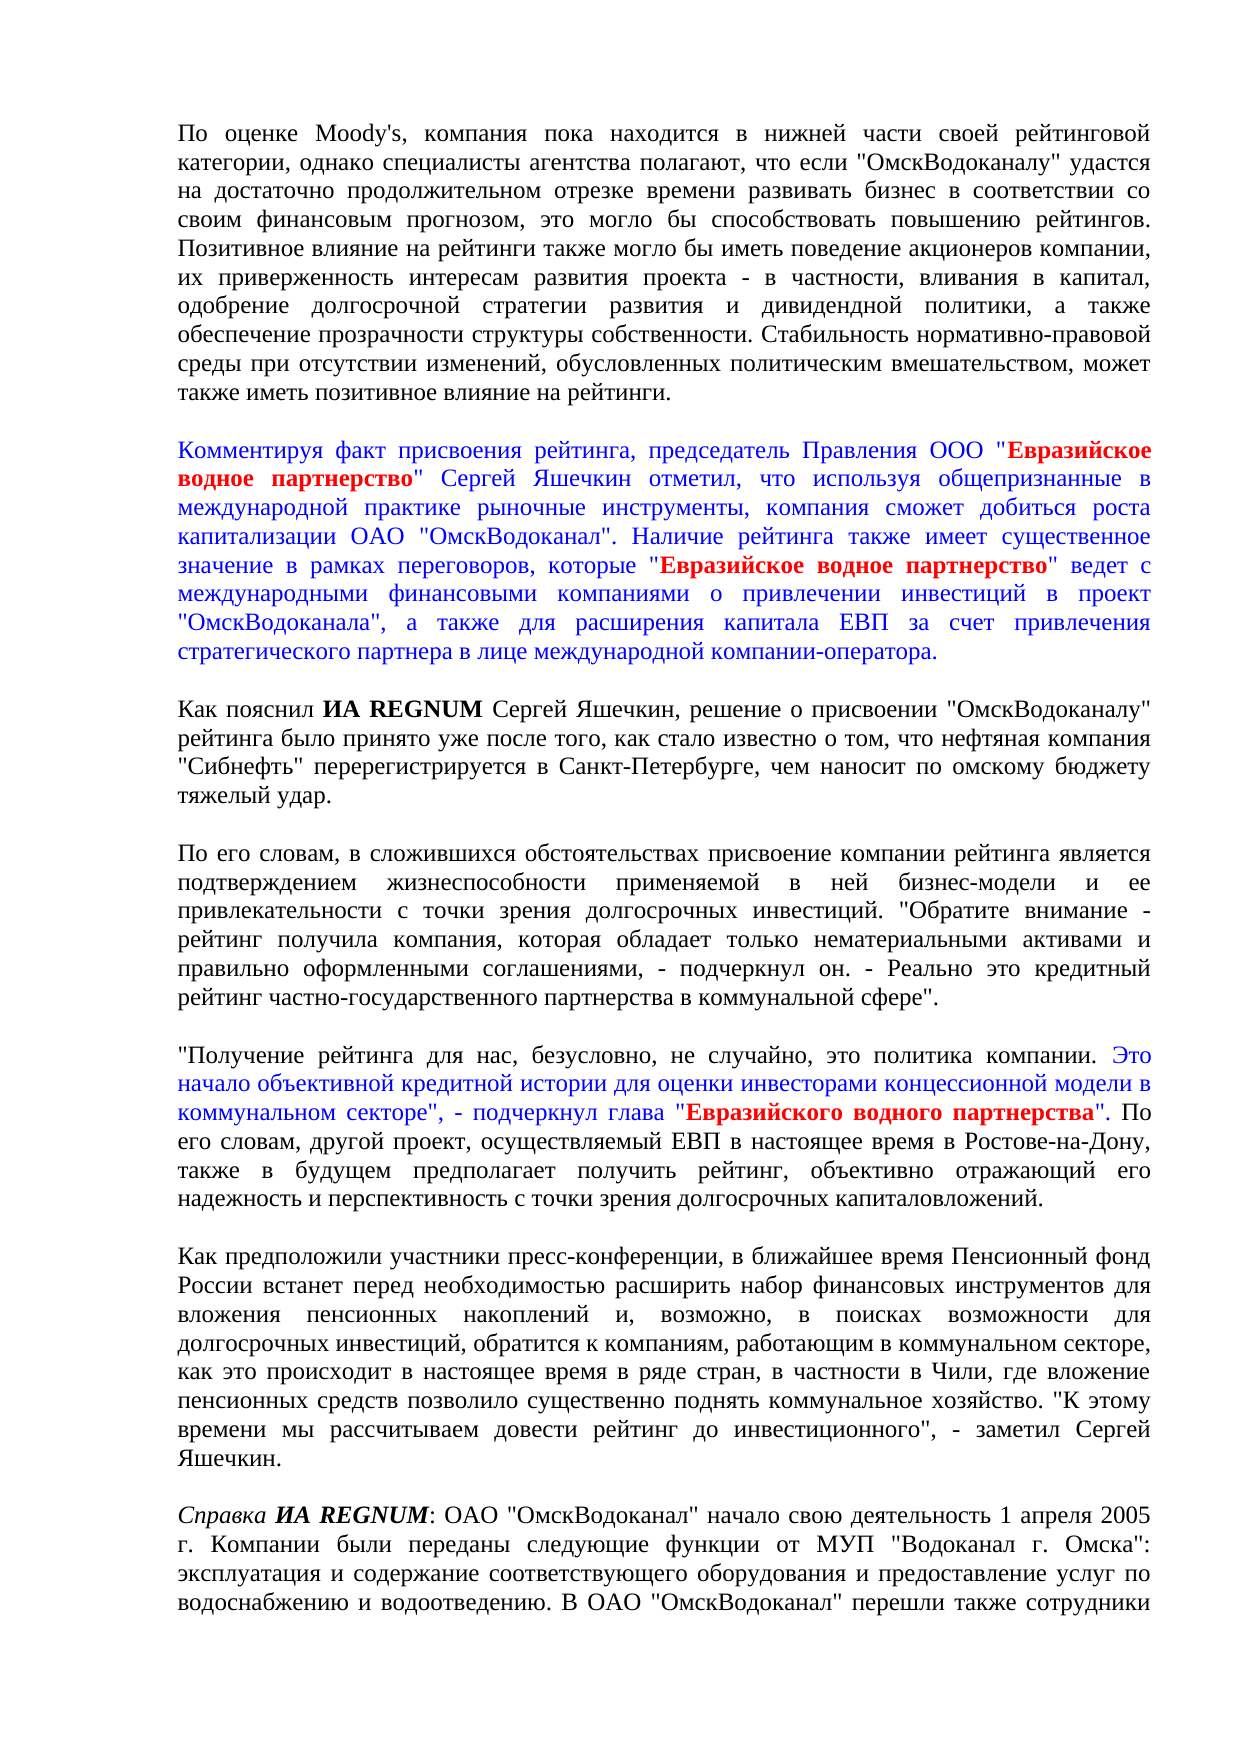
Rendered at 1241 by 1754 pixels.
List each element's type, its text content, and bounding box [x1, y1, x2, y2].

text По его словам, в сложившихся обстоятельствах присвоение компании рейтинга является подтверждением жизнеспособности применяемой в ней бизнес-модели и ее привлекательности с точки зрения долгосрочных инвестиций. "Обратите внимание - рейтинг получила компания, которая обладает только нематериальными активами и правильно оформленными соглашениями, - подчеркнул он. - Реально это кредитный рейтинг частно-государственного партнерства в коммунальной сфере". [177, 838, 1152, 1011]
text Как предположили участники пресс-конференции, в ближайшее время Пенсионный фонд России встанет перед необходимостью расширить набор финансовых инструментов для вложения пенсионных накоплений и, возможно, в поисках возможности для долгосрочных инвестиций, обратится к компаниям, работающим в коммунальном секторе, как это происходит в настоящее время в ряде стран, в частности в Чили, где вложение пенсионных средств позволило существенно поднять коммунальное хозяйство. "К этому времени мы рассчитываем довести рейтинг до инвестиционного", - заметил Сергей Яшечкин. [177, 1241, 1152, 1471]
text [177, 1501, 1152, 1616]
text Комментируя факт присвоения рейтинга, председатель Правления ООО "Евразийское водное партнерство" Сергей Яшечкин отметил, что используя общепризнанные в международной практике рыночные инструменты, компания сможет добиться роста капитализации ОАО "ОмскВодоканал". Наличие рейтинга также имеет существенное значение в рамках переговоров, которые "Евразийское водное партнерство" ведет с международными финансовыми компаниями о привлечении инвестиций в проект "ОмскВодоканала", а также для расширения капитала ЕВП за счет привлечения стратегического партнера в лице международной компании-оператора. [177, 435, 1152, 665]
text "Получение рейтинга для нас, безусловно, не случайно, это политика компании. Это начало объективной кредитной истории для оценки инвесторами концессионной модели в коммунальном секторе", - подчеркнул глава "Евразийского водного партнерства". По его словам, другой проект, осуществляемый ЕВП в настоящее время в Ростове-на-Дону, также в будущем предполагает получить рейтинг, объективно отражающий его надежность и перспективность с точки зрения долгосрочных капиталовложений. [177, 1040, 1152, 1212]
text Как пояснил ИА REGNUM Сергей Яшечкин, решение о присвоении "ОмскВодоканалу" рейтинга было принято уже после того, как стало известно о том, что нефтяная компания "Сибнефть" перерегистрируется в Санкт-Петербурге, чем наносит по омскому бюджету тяжелый удар. [177, 694, 1152, 809]
text По оценке Moody's, компания пока находится в нижней части своей рейтинговой категории, однако специалисты агентства полагают, что если "ОмскВодоканалу" удастся на достаточно продолжительном отрезке времени развивать бизнес в соответствии со своим финансовым прогнозом, это могло бы способствовать повышению рейтингов. Позитивное влияние на рейтинги также могло бы иметь поведение акционеров компании, их приверженность интересам развития проекта - в частности, вливания в капитал, одобрение долгосрочной стратегии развития и дивидендной политики, а также обеспечение прозрачности структуры собственности. Стабильность нормативно-правовой среды при отсутствии изменений, обусловленных политическим вмешательством, может также иметь позитивное влияние на рейтинги. [177, 118, 1152, 406]
